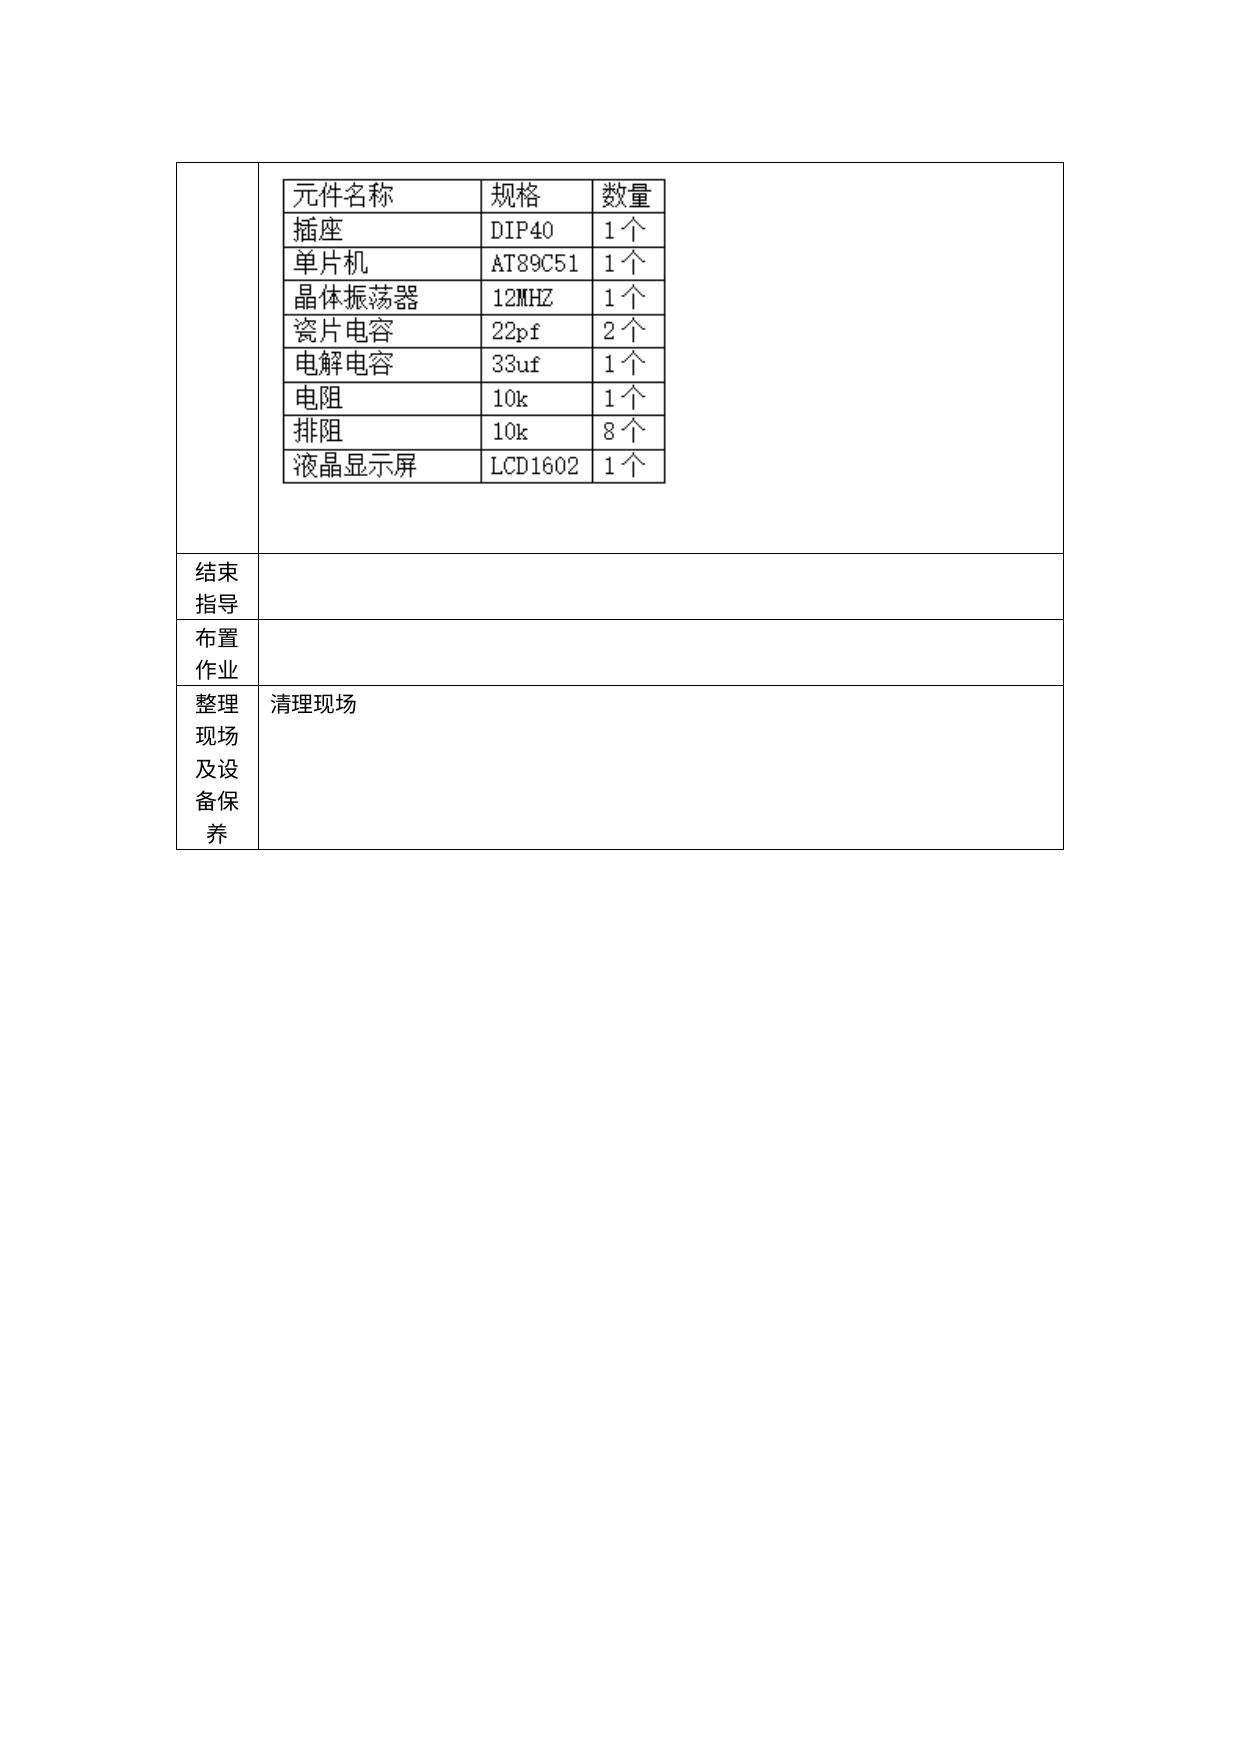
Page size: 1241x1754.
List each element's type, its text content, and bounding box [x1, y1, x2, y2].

table_cell 任务 [177, 163, 258, 553]
picture [269, 163, 694, 520]
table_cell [259, 163, 1063, 553]
table_cell 布置作业 [177, 620, 258, 685]
table_cell 清理现场 [259, 686, 1063, 849]
table_cell [259, 620, 1063, 685]
table_cell 整理现场及设备保养 [177, 686, 258, 849]
table_cell 结束指导 [177, 554, 258, 619]
table_cell [259, 554, 1063, 619]
